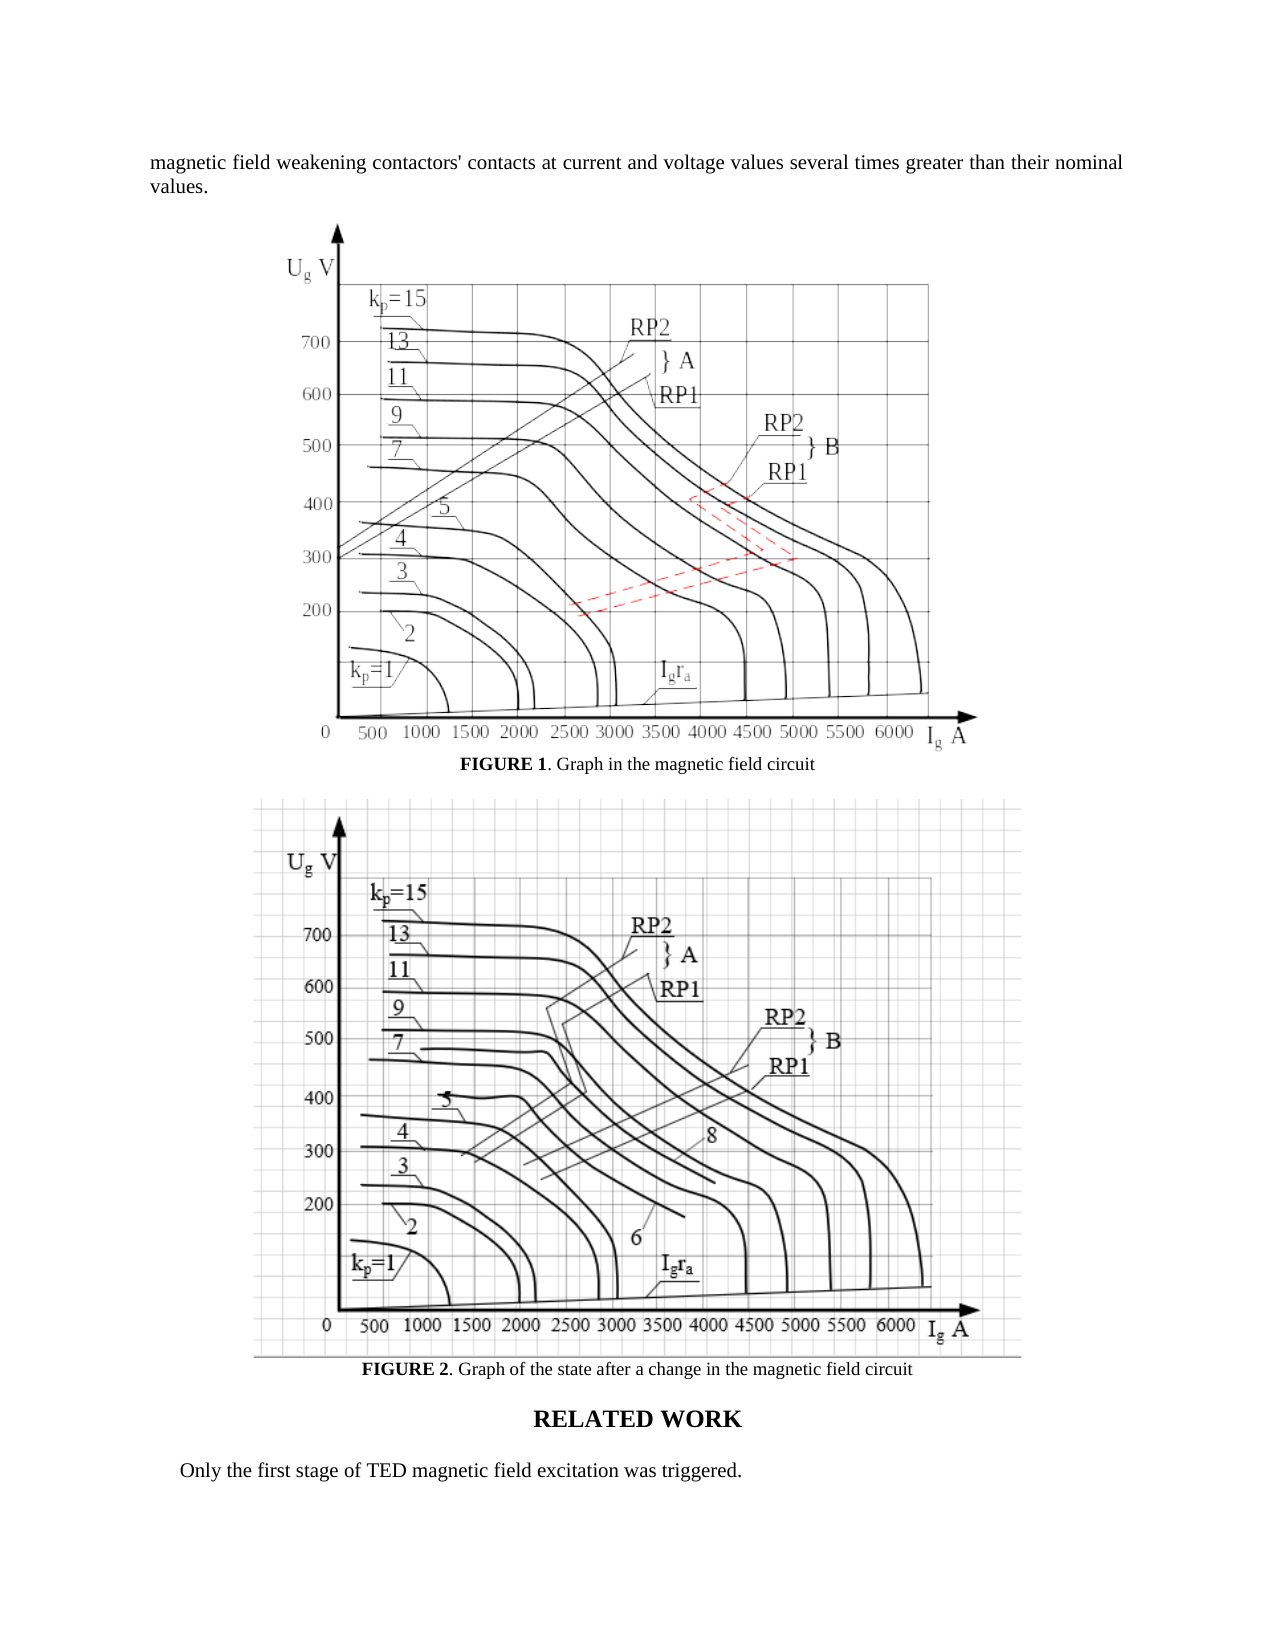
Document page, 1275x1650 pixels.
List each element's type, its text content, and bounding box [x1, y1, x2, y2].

text FIGURE 1. Graph in the magnetic field circuit [150, 752, 1125, 774]
subtitle Related Work [150, 1404, 1125, 1433]
text FIGURE 2. Graph of the state after a change in the magnetic field circuit [150, 1358, 1125, 1379]
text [150, 150, 1125, 198]
text Only the first stage of TED magnetic field excitation was triggered. [150, 1458, 1125, 1482]
picture [253, 799, 1022, 1358]
